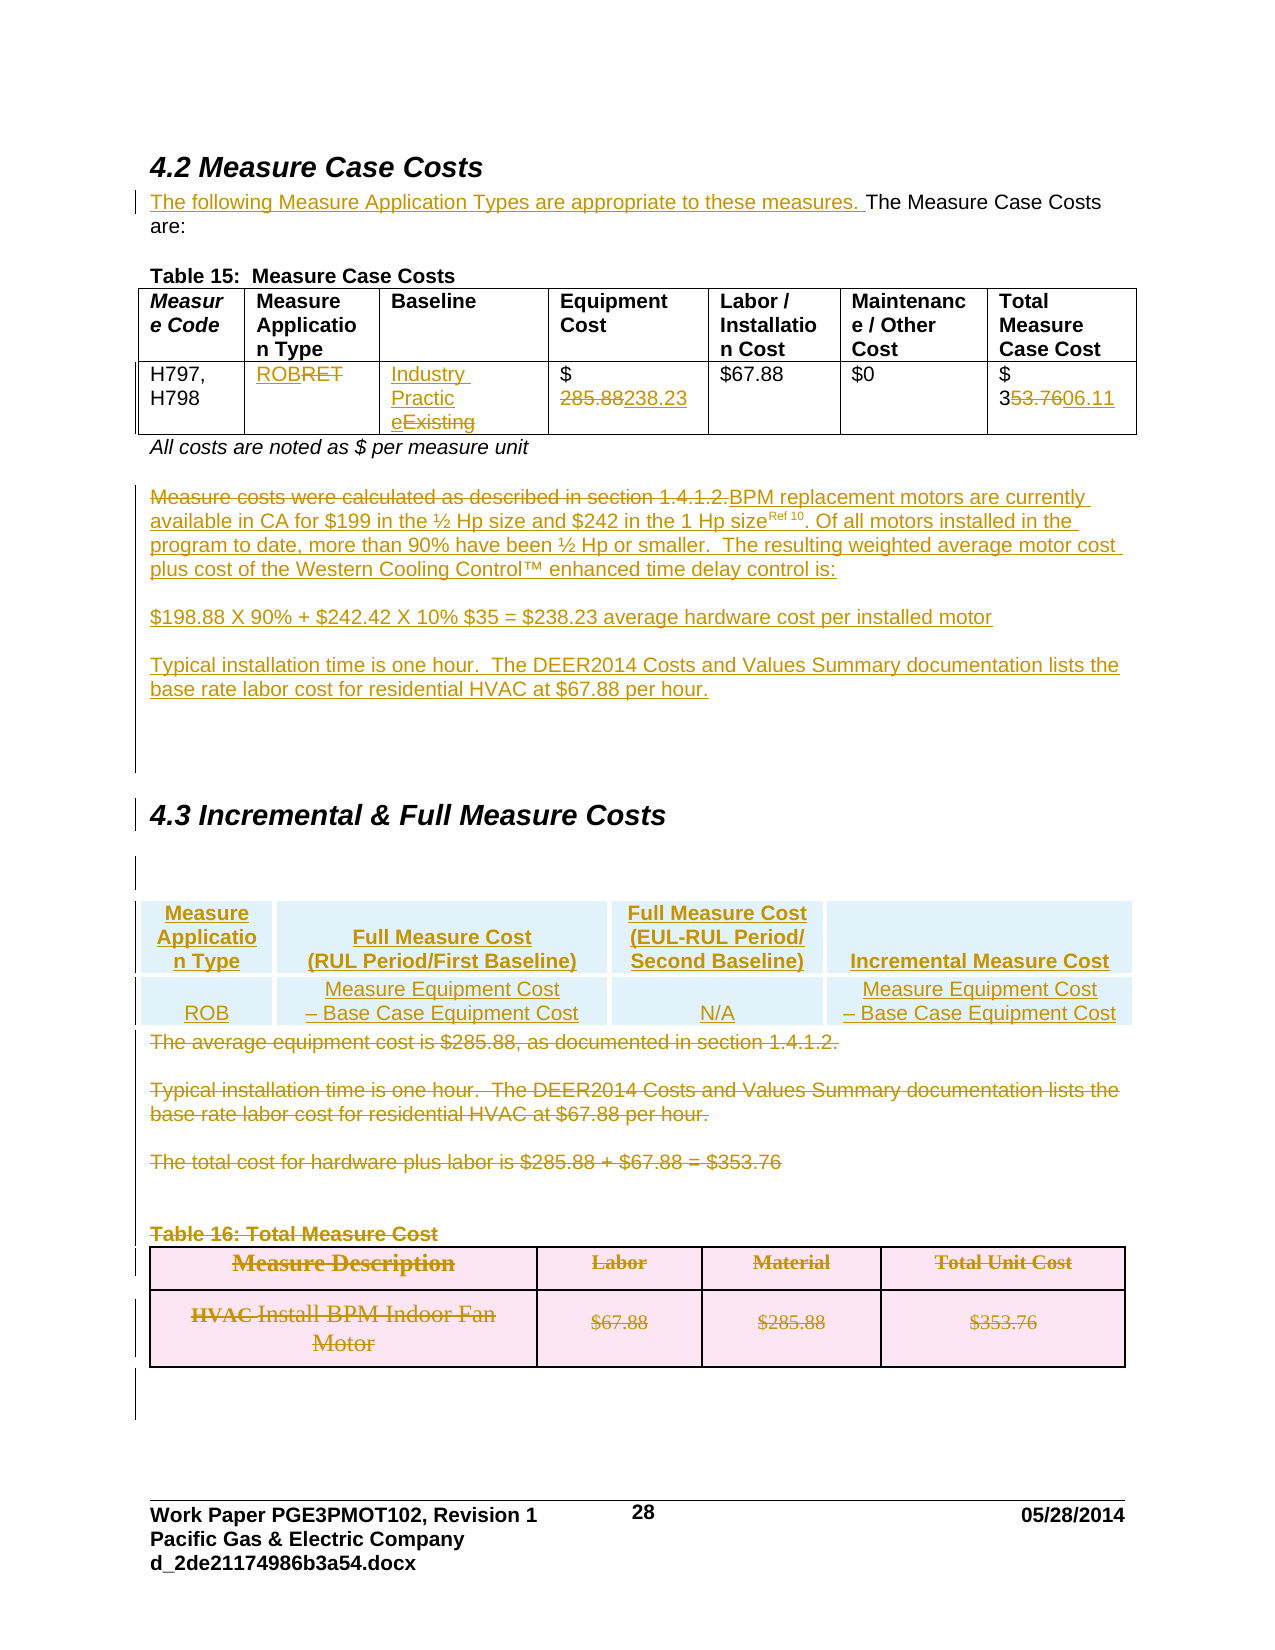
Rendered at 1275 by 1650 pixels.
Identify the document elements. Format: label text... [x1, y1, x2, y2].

table_header Baseline [380, 289, 548, 361]
table_header Equipment Cost [549, 289, 708, 361]
table_cell $ [549, 362, 708, 434]
text The Measure Case Costs are: [150, 190, 1125, 238]
table_header Measure Code [139, 289, 244, 361]
table_header Measure Application Type [245, 289, 379, 361]
text All costs are noted as $ per measure unit [150, 435, 1125, 459]
table_cell $3 [988, 362, 1136, 434]
table_cell $0 [841, 362, 987, 434]
table_cell $67.88 [709, 362, 840, 434]
table_cell H797, H798 [139, 362, 244, 434]
table_cell [245, 362, 379, 434]
table_header Total Measure Case Cost [988, 289, 1136, 361]
table_header Maintenance / Other Cost [841, 289, 987, 361]
subtitle 4.3 Incremental & Full Measure Costs [150, 798, 1125, 831]
table_cell [380, 362, 548, 434]
table_header Labor / Installation Cost [709, 289, 840, 361]
subtitle 4.2 Measure Case Costs [150, 150, 1125, 183]
text Table 15: Measure Case Costs [150, 264, 1125, 288]
